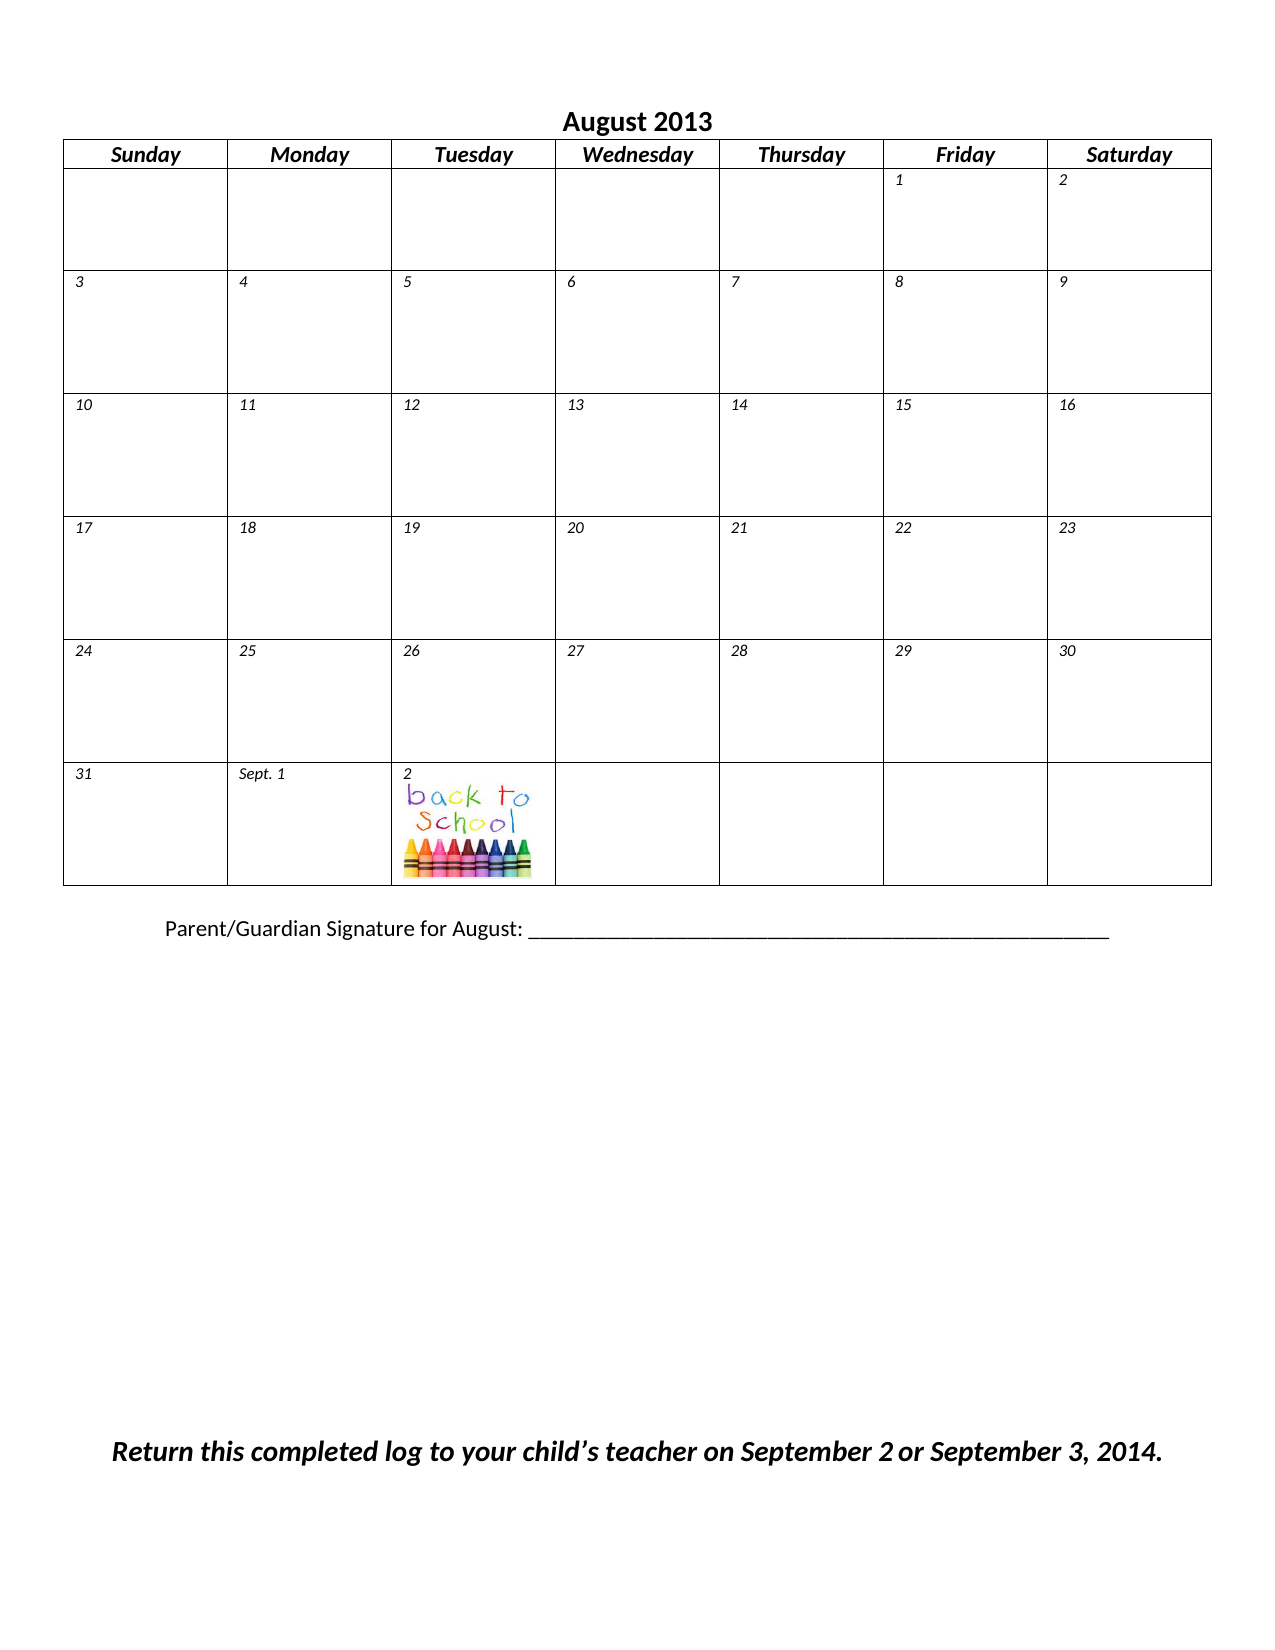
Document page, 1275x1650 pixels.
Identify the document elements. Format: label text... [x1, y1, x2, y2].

table_header Monday [228, 140, 391, 168]
table_cell 5 [392, 271, 555, 393]
table_cell 31 [64, 763, 227, 885]
table_cell 11 [228, 394, 391, 516]
table_cell 7 [720, 271, 883, 393]
table_cell 12 [392, 394, 555, 516]
table_cell [720, 763, 883, 885]
table_cell 28 [720, 640, 883, 762]
text August 2013 [75, 103, 1200, 139]
table_cell 4 [228, 271, 391, 393]
table_cell 2 [1048, 169, 1211, 270]
table_cell 15 [884, 394, 1047, 516]
table_header Thursday [720, 140, 883, 168]
table_cell [720, 169, 883, 270]
table_cell [64, 169, 227, 270]
table_cell [1048, 763, 1211, 885]
table_header Saturday [1048, 140, 1211, 168]
table_cell 24 [64, 640, 227, 762]
table_cell 14 [720, 394, 883, 516]
table_header Tuesday [392, 140, 555, 168]
table_cell 22 [884, 517, 1047, 639]
table_cell 26 [392, 640, 555, 762]
table_cell 23 [1048, 517, 1211, 639]
table_cell [884, 763, 1047, 885]
table_header Sunday [64, 140, 227, 168]
table_cell 8 [884, 271, 1047, 393]
table_cell 13 [556, 394, 719, 516]
table_header Friday [884, 140, 1047, 168]
table_cell 19 [392, 517, 555, 639]
table_cell 21 [720, 517, 883, 639]
table_cell 20 [556, 517, 719, 639]
table_cell 10 [64, 394, 227, 516]
picture [402, 783, 533, 879]
table_cell 17 [64, 517, 227, 639]
text Parent/Guardian Signature for August: ___________________________________________________ [75, 914, 1200, 942]
table_cell [392, 169, 555, 270]
table_cell 16 [1048, 394, 1211, 516]
table_cell 18 [228, 517, 391, 639]
table_cell [556, 169, 719, 270]
table_cell Sept. 1 [228, 763, 391, 885]
table_cell 29 [884, 640, 1047, 762]
table_cell 1 [884, 169, 1047, 270]
table_cell [556, 763, 719, 885]
table_cell 6 [556, 271, 719, 393]
table_cell 2 [392, 763, 555, 885]
table_cell 30 [1048, 640, 1211, 762]
table_cell 27 [556, 640, 719, 762]
table_cell 9 [1048, 271, 1211, 393]
table_cell [228, 169, 391, 270]
table_header Wednesday [556, 140, 719, 168]
table_cell 3 [64, 271, 227, 393]
text Return this completed log to your child’s teacher on September 2 or September 3, 2014. [75, 1433, 1200, 1469]
table_cell 25 [228, 640, 391, 762]
